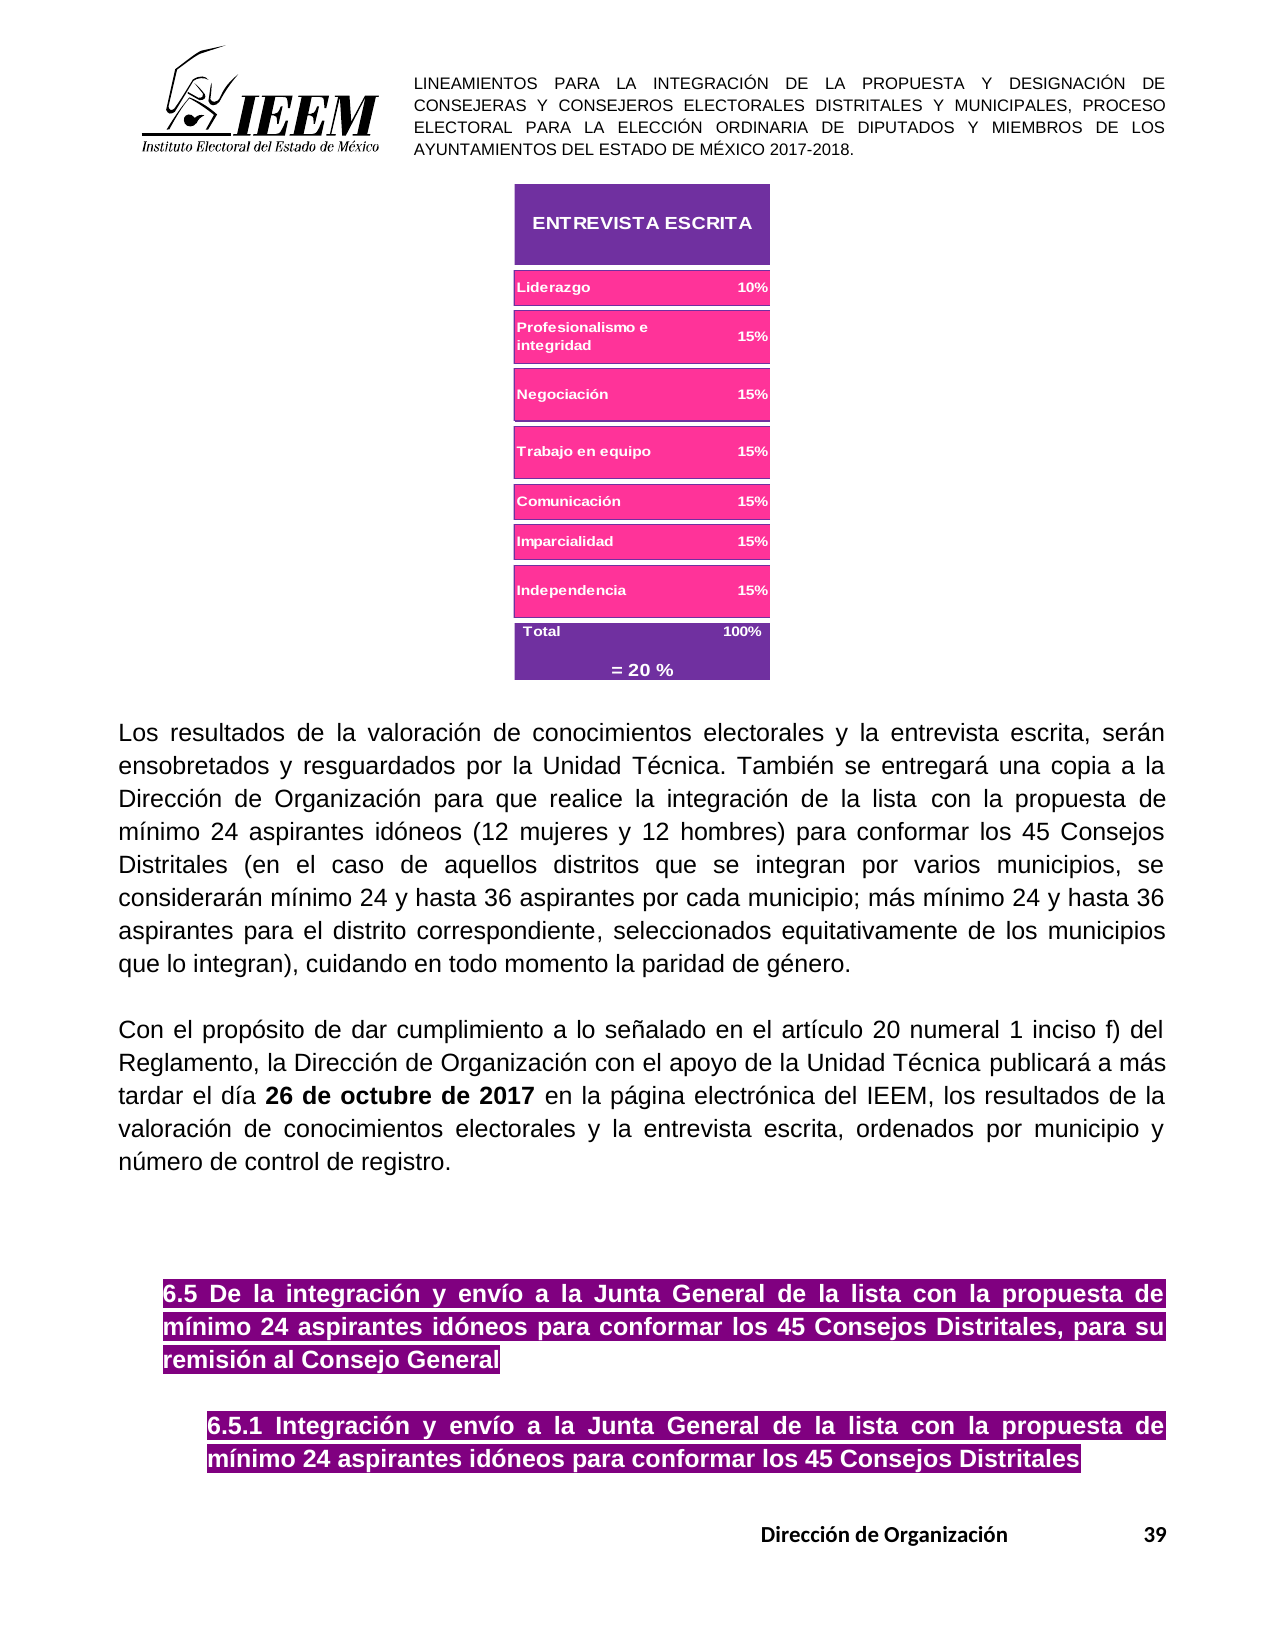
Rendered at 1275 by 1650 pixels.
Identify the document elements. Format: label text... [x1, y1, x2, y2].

text 6.5.1 Integración y envío a la Junta General de la lista con la propuesta de mínimo 24 aspirantes idóneos para conformar los 45 Consejos Distritales [207, 1440, 1166, 1473]
text Los resultados de la valoración de conocimientos electorales y la entrevista escrita, serán ensobretados y resguardados por la Unidad Técnica. También se entregará una copia a la Dirección de Organización para que realice la integración de la lista con la propuesta de mínimo 24 aspirantes idóneos (12 mujeres y 12 hombres) para conformar los 45 Consejos Distritales (en el caso de aquellos distritos que se integran por varios municipios, se considerarán mínimo 24 y hasta 36 aspirantes por cada municipio; más mínimo 24 y hasta 36 aspirantes para el distrito correspondiente, seleccionados equitativamente de los municipios que lo integran), cuidando en todo momento la paridad de género. [118, 718, 1166, 977]
text 6.5 De la integración y envío a la Junta General de la lista con la propuesta de mínimo 24 aspirantes idóneos para conformar los 45 Consejos Distritales, para su remisión al Consejo General [162, 1279, 1166, 1374]
text Con el propósito de dar cumplimiento a lo señalado en el artículo 20 numeral 1 inciso f) del Reglamento, la Dirección de Organización con el apoyo de la Unidad Técnica publicará a más tardar el día 26 de octubre de 2017 en la página electrónica del IEEM, los resultados de la valoración de conocimientos electorales y la entrevista escrita, ordenados por municipio y número de control de registro. [118, 1015, 1166, 1176]
